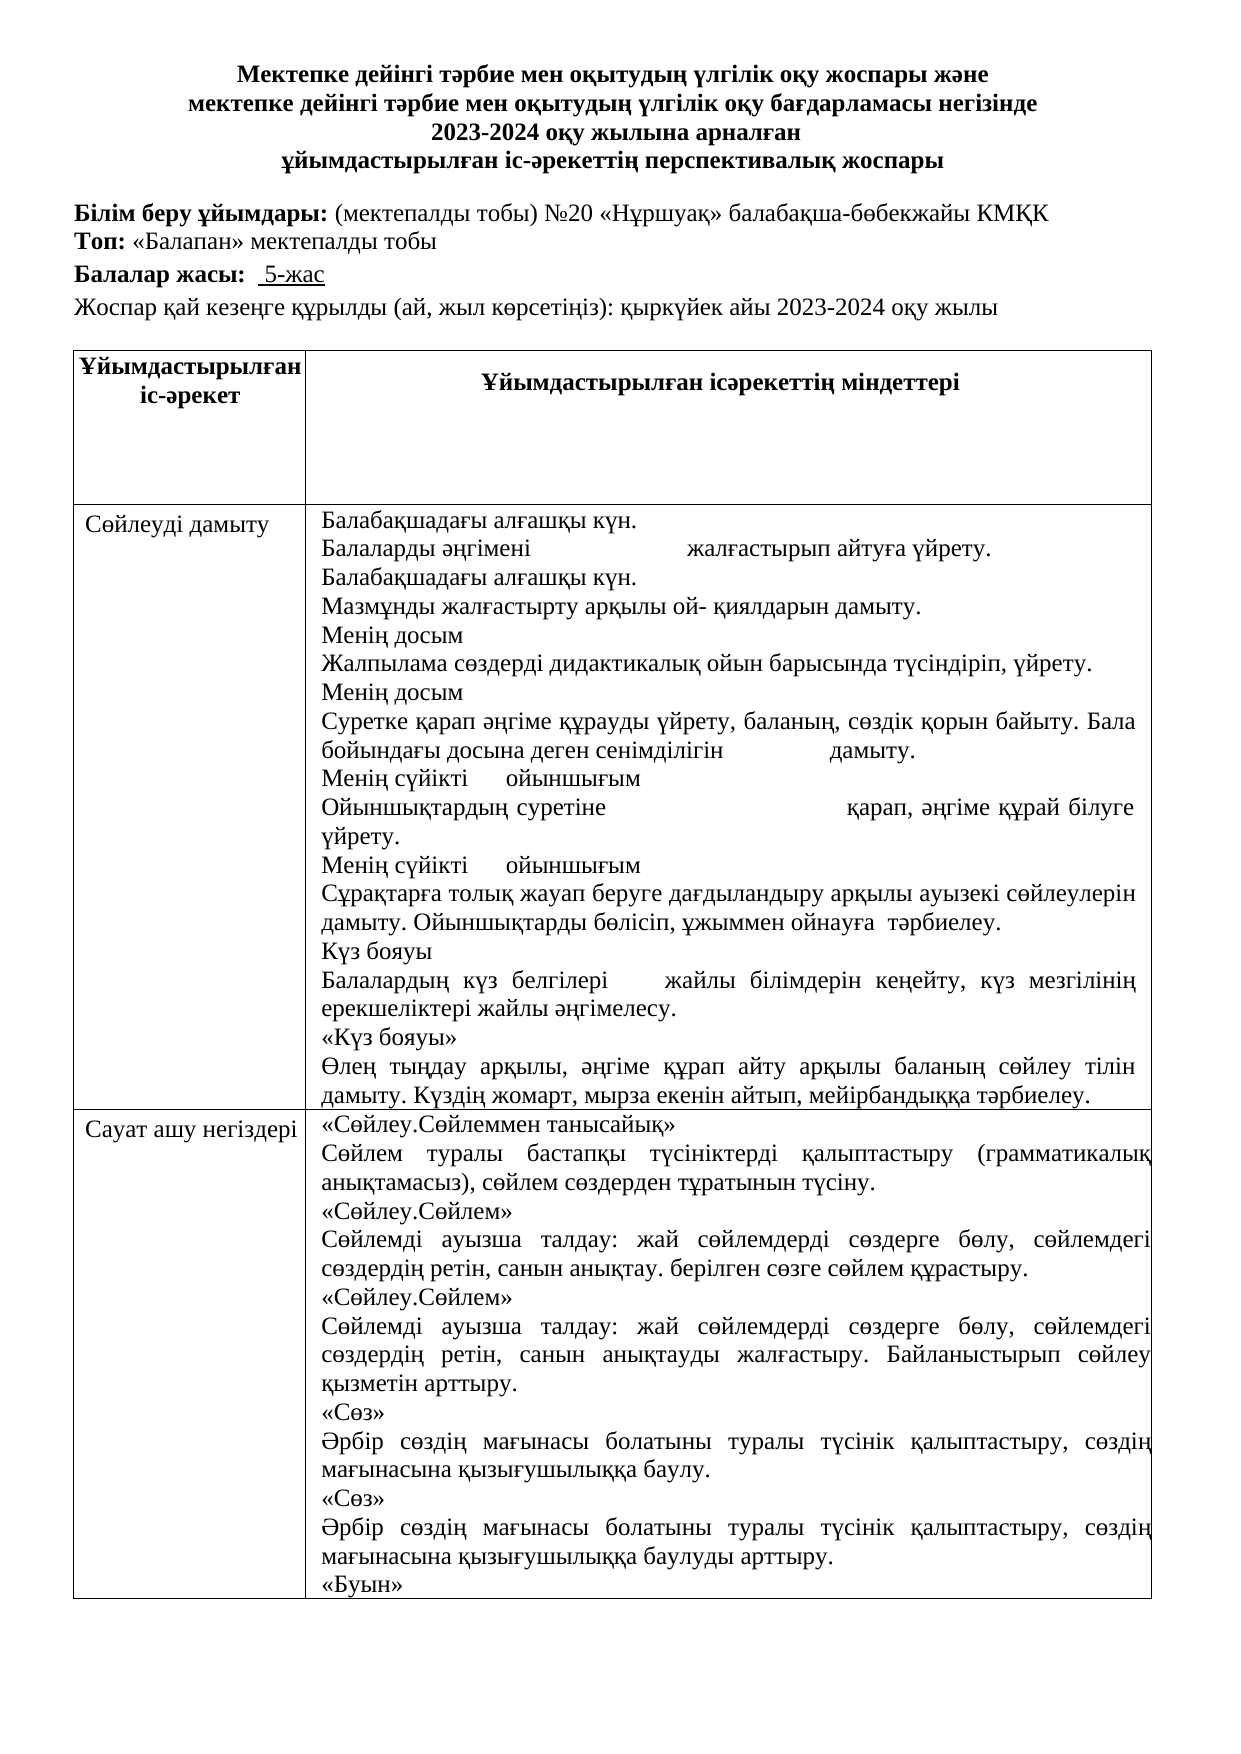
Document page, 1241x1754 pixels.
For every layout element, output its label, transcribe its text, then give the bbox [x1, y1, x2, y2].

table_cell Сауат ашу негіздері [74, 1110, 305, 1598]
table_cell Балабақшадағы алғашқы күн. Балаларды әңгімені жалғастырып айтуға үйрету. Балабақшадағы алғашқы күн. Мазмұнды жалғастырту арқылы ой- қиялдарын дамыту. Менің досым Жалпылама сөздерді дидактикалық ойын барысында түсіндіріп, үйрету. Менің досым Суретке қарап әңгіме құрауды үйрету, баланың, сөздік қорын байыту. Бала бойындағы досына деген сенімділігін дамыту. Менің сүйікті ойыншығым Ойыншықтардың суретіне қарап, әңгіме құрай білуге үйрету. Менің сүйікті ойыншығым Сұрақтарға толық жауап беруге дағдыландыру арқылы ауызекі сөйлеулерін дамыту. Ойыншықтарды бөлісіп, ұжыммен ойнауға тәрбиелеу. Күз бояуы Балалардың күз белгілері жайлы білімдерін кеңейту, күз мезгілінің ерекшеліктері жайлы әңгімелесу. «Күз бояуы» Өлең тыңдау арқылы, әңгіме құрап айту арқылы баланың сөйлеу тілін дамыту. Күздің жомарт, мырза екенін айтып, мейірбандыққа тәрбиелеу. [306, 505, 1151, 1108]
table_cell Сөйлеуді дамыту [74, 505, 305, 1108]
table_header Ұйымдастырылған іс-әрекет [74, 351, 305, 504]
text ұйымдастырылған іс-әрекеттің перспективалық жоспары [74, 145, 1152, 174]
text мектепке дейінгі тәрбие мен оқытудың үлгілік оқу бағдарламасы негізінде [74, 88, 1152, 117]
text Балалар жасы: 5-жас [74, 259, 1152, 288]
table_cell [306, 1110, 1151, 1598]
text 2023-2024 оқу жылына арналған [74, 117, 1152, 145]
text Мектепке дейінгі тәрбие мен оқытудың үлгілік оқу жоспары және [74, 59, 1152, 88]
text Топ: «Балапан» мектепалды тобы [74, 226, 1152, 255]
table_header Ұйымдастырылған ісәрекеттің міндеттері [306, 351, 1151, 504]
text Жоспар қай кезеңге құрылды (ай, жыл көрсетіңіз): қыркүйек айы 2023-2024 оқу жылы [74, 292, 1152, 321]
text Білім беру ұйымдары: (мектепалды тобы) №20 «Нұршуақ» балабақша-бөбекжайы КМҚК [74, 198, 1152, 226]
